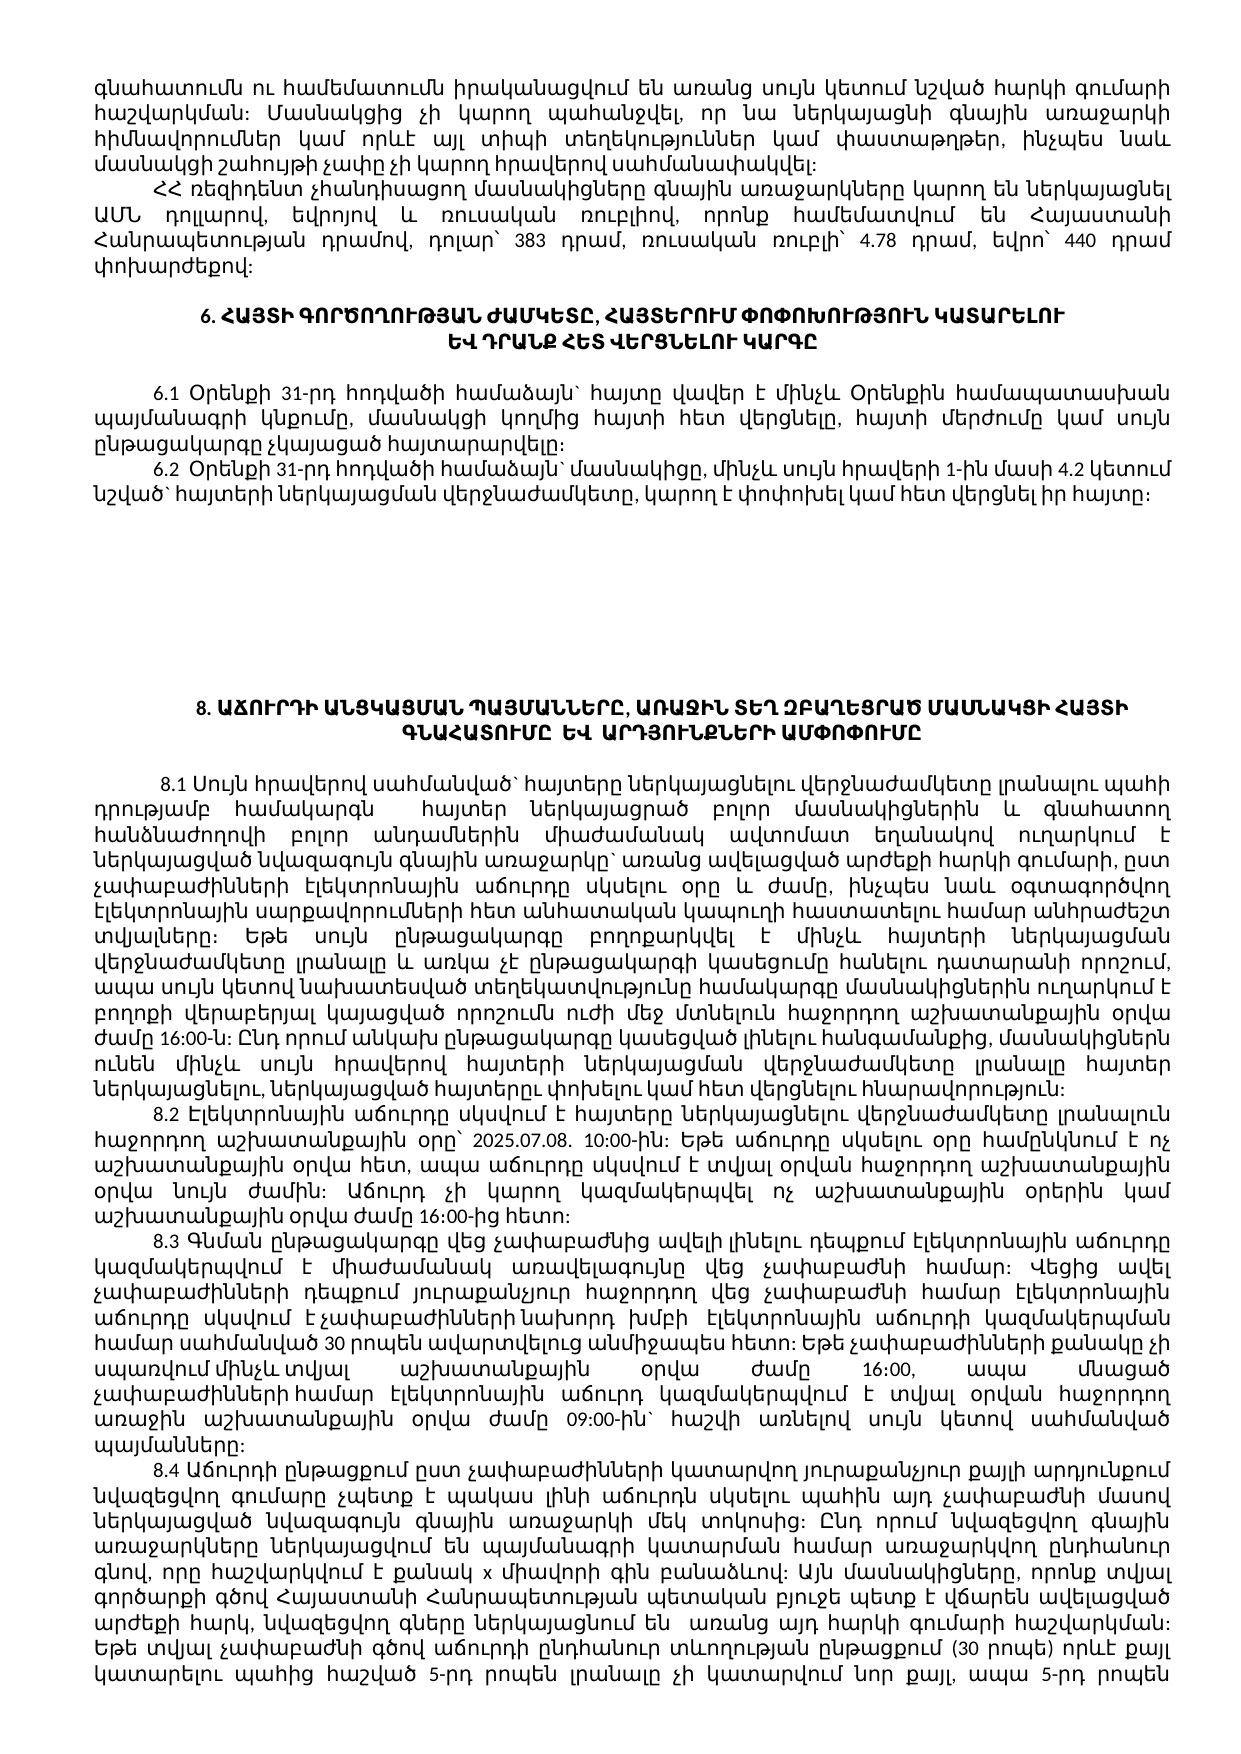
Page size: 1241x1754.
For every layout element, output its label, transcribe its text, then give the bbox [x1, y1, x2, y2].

text ԵՎ ԴՐԱՆՔ ՀԵՏ ՎԵՐՑՆԵԼՈՒ ԿԱՐԳԸ [94, 329, 1171, 354]
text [94, 75, 1171, 177]
text 6.1 Օրենքի 31-րդ հոդվածի համաձայն` հայտը վավեր է մինչև Օրենքին համապատասխան պայմանագրի կնքումը, մասնակցի կողմից հայտի հետ վերցնելը, հայտի մերժումը կամ սույն ընթացակարգը չկայացած հայտարարվելը։ [94, 380, 1171, 456]
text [94, 1457, 1171, 1686]
text 6. ՀԱՅՏԻ ԳՈՐԾՈՂՈՒԹՅԱՆ ԺԱՄԿԵՏԸ, ՀԱՅՏԵՐՈՒՄ ՓՈՓՈԽՈՒԹՅՈՒՆ ԿԱՏԱՐԵԼՈՒ [94, 304, 1171, 329]
text ՀՀ ռեզիդենտ չհանդիսացող մասնակիցները գնային առաջարկները կարող են ներկայացնել ԱՄՆ դոլլարով, եվրոյով և ռուսական ռուբլիով, որոնք համեմատվում են Հայաստանի Հանրապետության դրամով, դոլար՝ 383 դրամ, ռուսական ռուբլի՝ 4.78 դրամ, եվրո՝ 440 դրամ փոխարժեքով: [94, 177, 1171, 278]
text ԳՆԱՀԱՏՈՒՄԸ ԵՎ ԱՐԴՅՈՒՆՔՆԵՐԻ ԱՄՓՈՓՈՒՄԸ [94, 720, 1171, 746]
text 8.3 Գնման ընթացակարգը վեց չափաբաժնից ավելի լինելու դեպքում էլեկտրոնային աճուրդը կազմակերպվում է միաժամանակ առավելագույնը վեց չափաբաժնի համար: Վեցից ավել չափաբաժինների դեպքում յուրաքանչյուր հաջորդող վեց չափաբաժնի համար էլեկտրոնային աճուրդը սկսվում է չափաբաժինների նախորդ խմբի էլեկտրոնային աճուրդի կազմակերպման համար սահմանված 30 րոպեն ավարտվելուց անմիջապես հետո: Եթե չափաբաժինների քանակը չի սպառվում մինչև տվյալ աշխատանքային օրվա ժամը 16։00, ապա մնացած չափաբաժինների համար էլեկտրոնային աճուրդ կազմակերպվում է տվյալ օրվան հաջորդող առաջին աշխատանքային օրվա ժամը 09:00-ին` հաշվի առնելով սույն կետով սահմանված պայմանները: [94, 1229, 1171, 1457]
text 8. ԱՃՈՒՐԴԻ ԱՆՑԿԱՑՄԱՆ ՊԱՅՄԱՆՆԵՐԸ, ԱՌԱՋԻՆ ՏԵՂ ԶԲԱՂԵՑՐԱԾ ՄԱՍՆԱԿՑԻ ՀԱՅՏԻ [94, 695, 1171, 720]
text 8.1 Սույն հրավերով սահմանված` հայտերը ներկայացնելու վերջնաժամկետը լրանալու պահի դրությամբ համակարգն հայտեր ներկայացրած բոլոր մասնակիցներին և գնահատող հանձնաժողովի բոլոր անդամներին միաժամանակ ավտոմատ եղանակով ուղարկում է ներկայացված նվազագույն գնային առաջարկը` առանց ավելացված արժեքի հարկի գումարի, ըստ չափաբաժինների էլեկտրոնային աճուրդը սկսելու օրը և ժամը, ինչպես նաև օգտագործվող էլեկտրոնային սարքավորումների հետ անհատական կապուղի հաստատելու համար անհրաժեշտ տվյալները։ Եթե սույն ընթացակարգը բողոքարկվել է մինչև հայտերի ներկայացման վերջնաժամկետը լրանալը և առկա չէ ընթացակարգի կասեցումը հանելու դատարանի որոշում, ապա սույն կետով նախատեսված տեղեկատվությունը համակարգը մասնակիցներին ուղարկում է բողոքի վերաբերյալ կայացված որոշումն ուժի մեջ մտնելուն հաջորդող աշխատանքային օրվա ժամը 16:00-ն: Ընդ որում անկախ ընթացակարգը կասեցված լինելու հանգամանքից, մասնակիցներն ունեն մինչև սույն հրավերով հայտերի ներկայացման վերջնաժամկետը լրանալը հայտեր ներկայացնելու, ներկայացված հայտերըւ փոխելու կամ հետ վերցնելու հնարավորություն: [94, 771, 1171, 1102]
text 8.2 Էլեկտրոնային աճուրդը սկսվում է հայտերը ներկայացնելու վերջնաժամկետը լրանալուն հաջորդող աշխատանքային օրը՝ 2025.07.08. 10:00 -ին: Եթե աճուրդը սկսելու օրը համընկնում է ոչ աշխատանքային օրվա հետ, ապա աճուրդը սկսվում է տվյալ օրվան հաջորդող աշխատանքային օրվա նույն ժամին: Աճուրդ չի կարող կազմակերպվել ոչ աշխատանքային օրերին կամ աշխատանքային օրվա ժամը 16։00-ից հետո: [94, 1102, 1171, 1229]
text 6.2 Օրենքի 31-րդ հոդվածի համաձայն` մասնակիցը, մինչև սույն հրավերի 1-ին մասի 4.2 կետում նշված` հայտերի ներկայացման վերջնաժամկետը, կարող է փոփոխել կամ հետ վերցնել իր հայտը։ [94, 456, 1171, 507]
